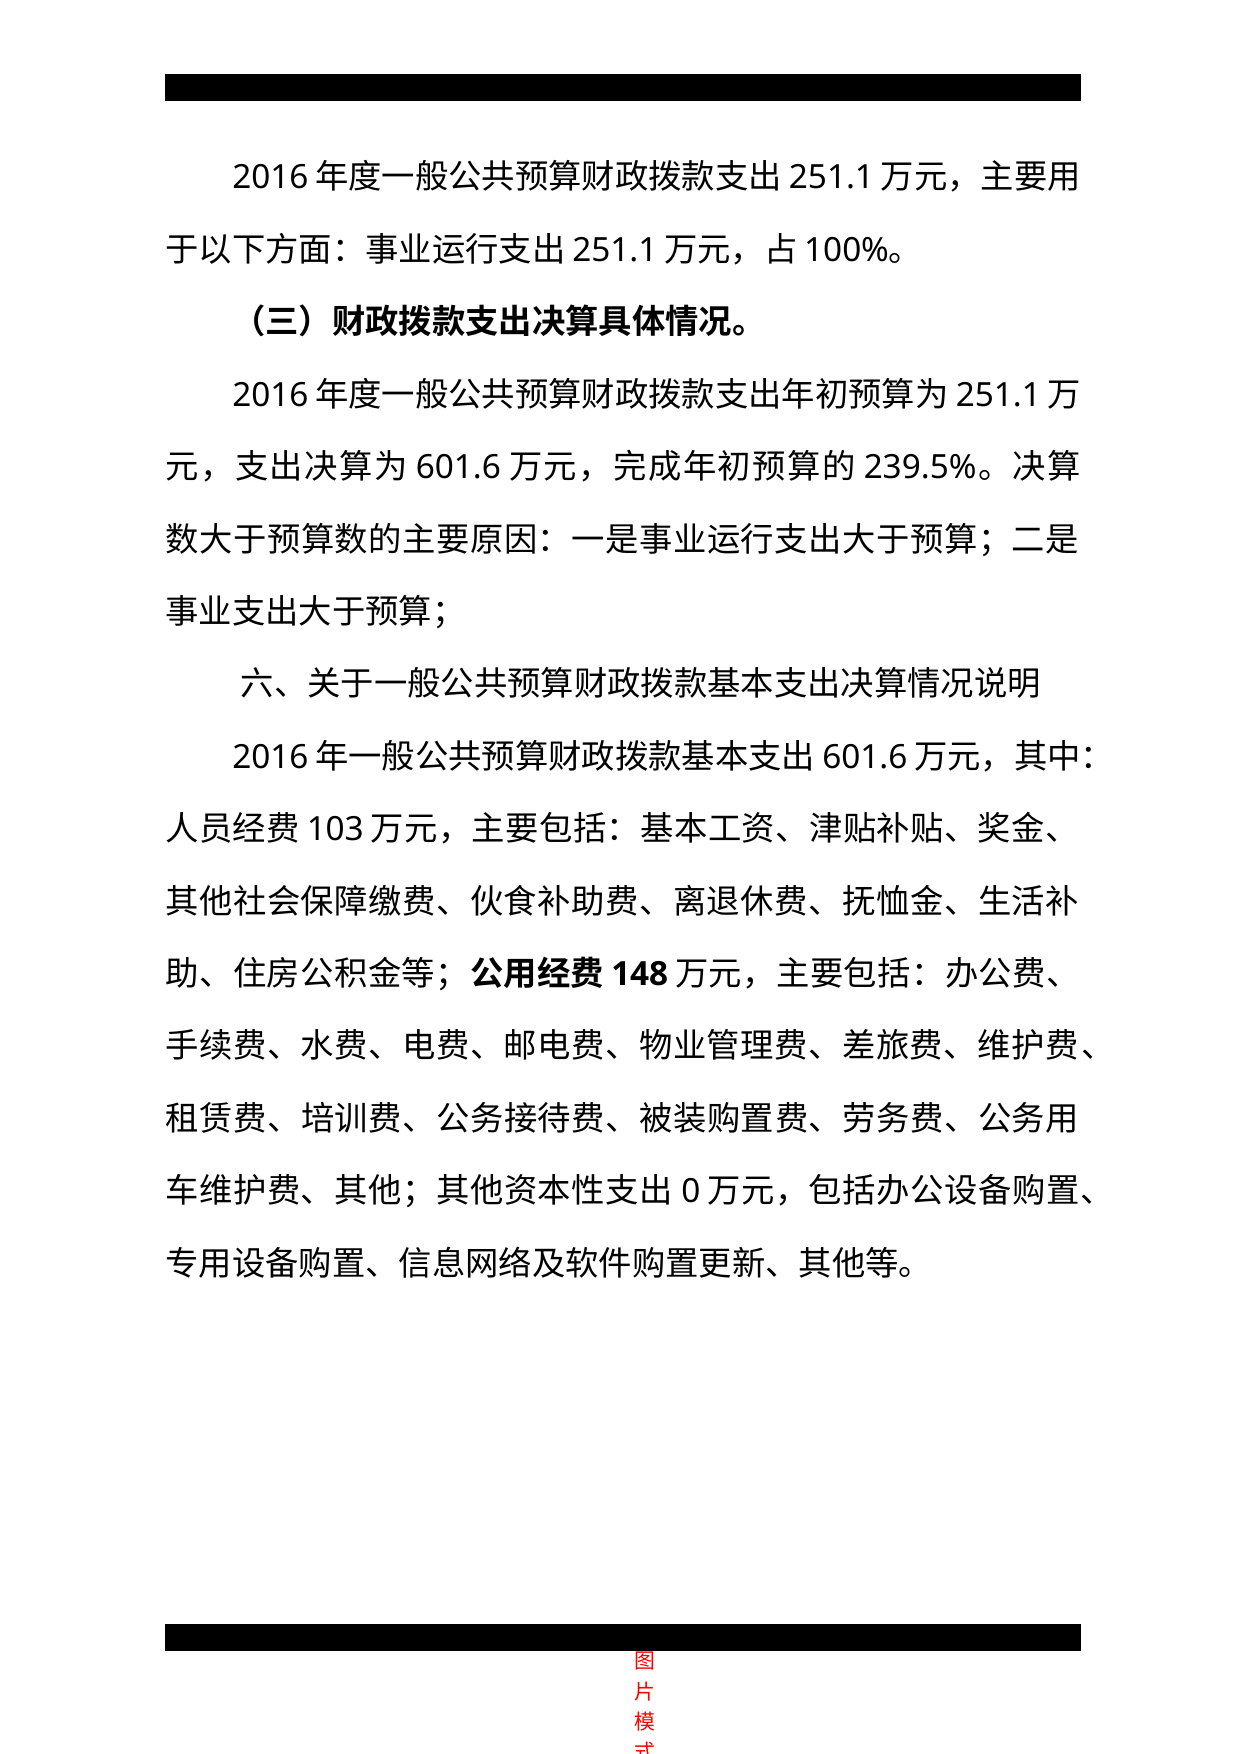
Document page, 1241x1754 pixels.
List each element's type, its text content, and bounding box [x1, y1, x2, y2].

text 2016年度一般公共预算财政拨款支出年初预算为251.1万元，支出决算为601.6万元，完成年初预算的239.5%。决算数大于预算数的主要原因：一是事业运行支出大于预算；二是事业支出大于预算； [165, 367, 1081, 633]
text 2016年度一般公共预算财政拨款支出251.1万元，主要用于以下方面：事业运行支出251.1万元，占100%。 [165, 150, 1081, 271]
list 财政拨款支出决算具体情况。 [165, 295, 1081, 343]
text 2016年一般公共预算财政拨款基本支出601.6万元，其中：人员经费103万元，主要包括：基本工资、津贴补贴、奖金、其他社会保障缴费、伙食补助费、离退休费、抚恤金、生活补助、住房公积金等；公用经费148万元，主要包括：办公费、手续费、水费、电费、邮电费、物业管理费、差旅费、维护费、租赁费、培训费、公务接待费、被装购置费、劳务费、公务用车维护费、其他；其他资本性支出0万元，包括办公设备购置、专用设备购置、信息网络及软件购置更新、其他等。 [165, 729, 1081, 1284]
text 六、关于一般公共预算财政拨款基本支出决算情况说明 [165, 657, 1081, 705]
